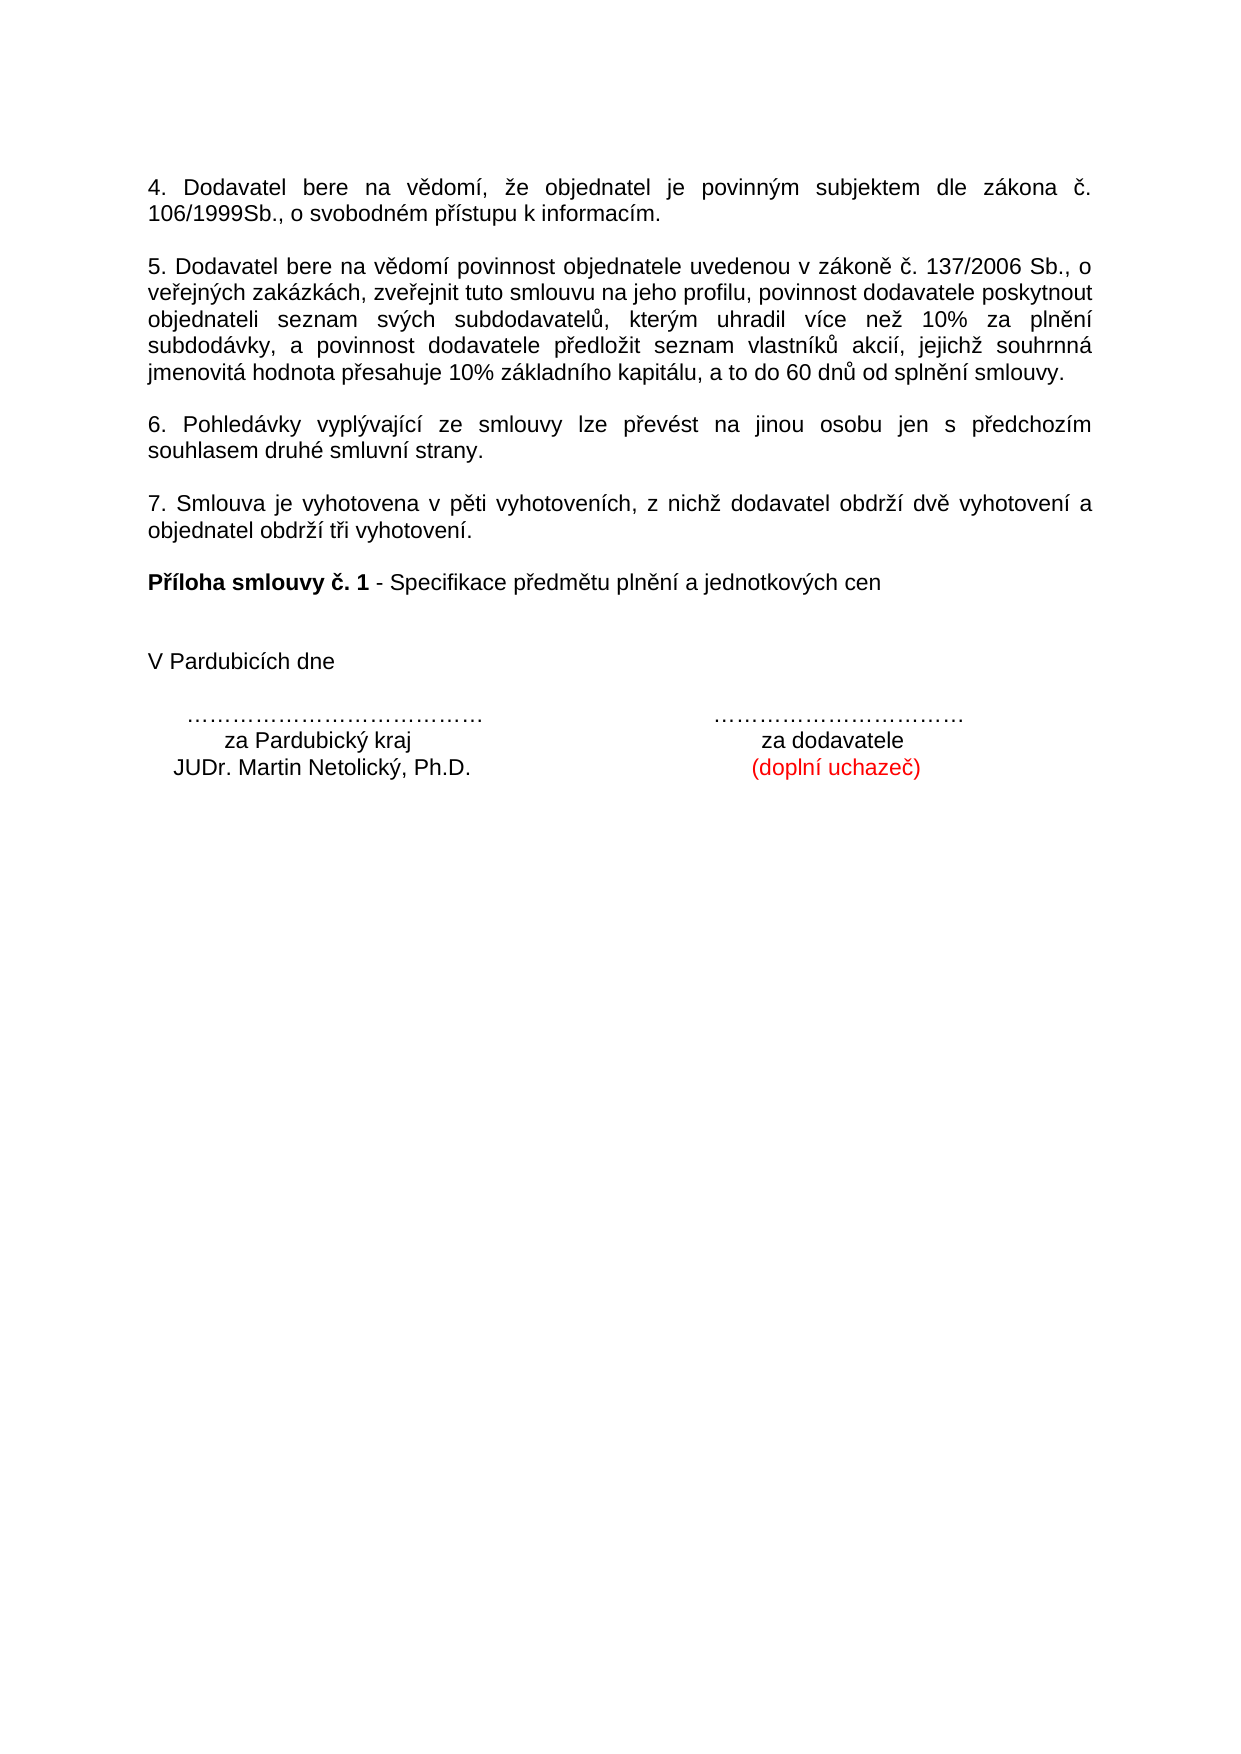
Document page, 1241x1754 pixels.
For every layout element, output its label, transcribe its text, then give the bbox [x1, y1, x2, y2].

text V Pardubicích dne [148, 648, 1093, 675]
text 5. Dodavatel bere na vědomí povinnost objednatele uvedenou v zákoně č. 137/2006 Sb., o veřejných zakázkách, zveřejnit tuto smlouvu na jeho profilu, povinnost dodavatele poskytnout objednateli seznam svých subdodavatelů, kterým uhradil více než 10% za plnění subdodávky, a povinnost dodavatele předložit seznam vlastníků akcií, jejichž souhrnná jmenovitá hodnota přesahuje 10% základního kapitálu, a to do 60 dnů od splnění smlouvy. [148, 253, 1093, 385]
text JUDr. Martin Netolický, Ph.D. (doplní uchazeč) [148, 754, 1093, 780]
text za Pardubický kraj za dodavatele [148, 727, 1093, 754]
text ………………………………… …………………………… [148, 701, 1093, 727]
text Příloha smlouvy č. 1 - Specifikace předmětu plnění a jednotkových cen [148, 569, 1093, 596]
text 7. Smlouva je vyhotovena v pěti vyhotoveních, z nichž dodavatel obdrží dvě vyhotovení a objednatel obdrží tři vyhotovení. [148, 490, 1093, 543]
text 4. Dodavatel bere na vědomí, že objednatel je povinným subjektem dle zákona č. 106/1999Sb., o svobodném přístupu k informacím. [148, 174, 1093, 227]
text 6. Pohledávky vyplývající ze smlouvy lze převést na jinou osobu jen s předchozím souhlasem druhé smluvní strany. [148, 411, 1093, 464]
